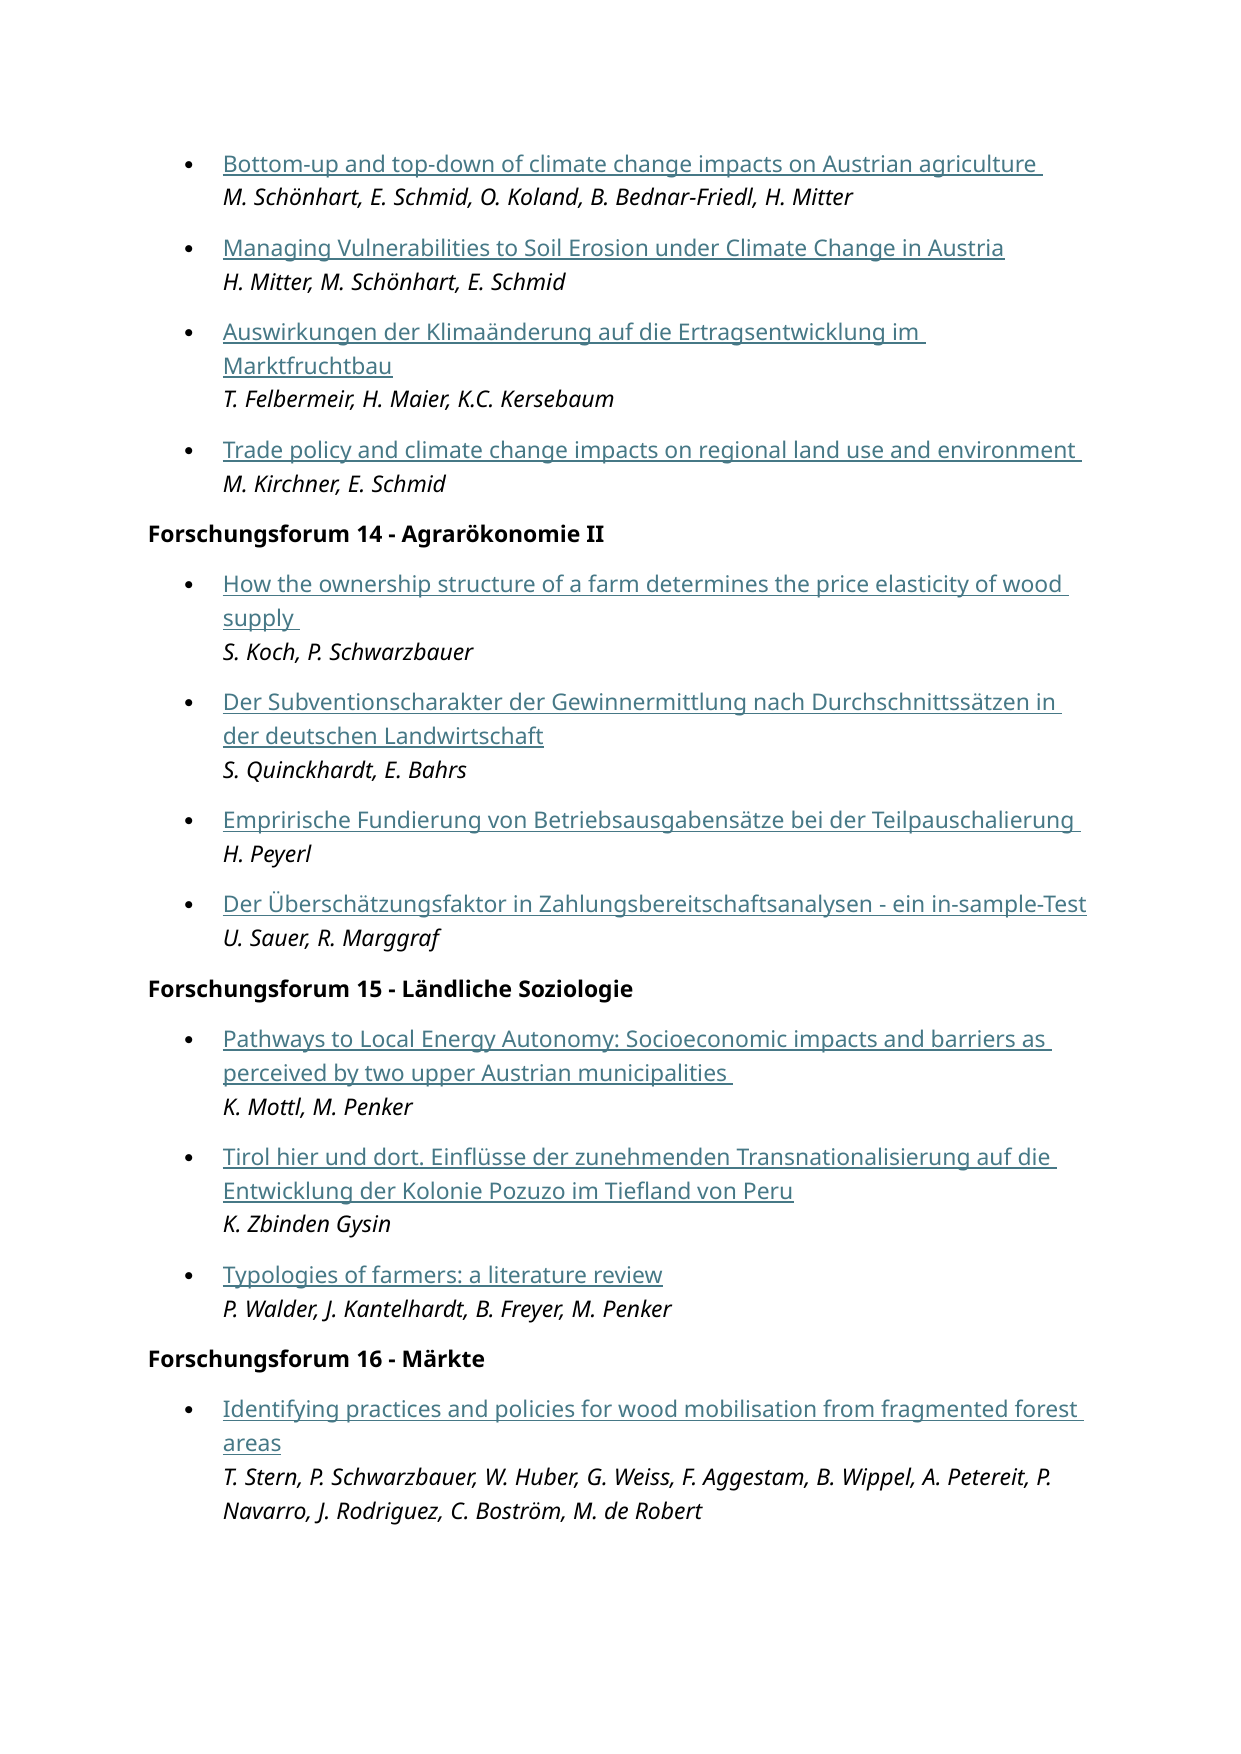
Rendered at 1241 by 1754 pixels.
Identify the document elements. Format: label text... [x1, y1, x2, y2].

list Auswirkungen der Klimaänderung auf die Ertragsentwicklung im Marktfruchtbau T. Felbermeir, H. Maier, K.C. Kersebaum [185, 316, 1093, 415]
list Pathways to Local Energy Autonomy: Socioeconomic impacts and barriers as perceived by two upper Austrian municipalities K. Mottl, M. Penker [185, 1023, 1093, 1122]
list Der Subventionscharakter der Gewinnermittlung nach Durchschnittssätzen in der deutschen Landwirtschaft S. Quinckhardt, E. Bahrs [185, 686, 1093, 785]
list Managing Vulnerabilities to Soil Erosion under Climate Change in Austria H. Mitter, M. Schönhart, E. Schmid [185, 232, 1093, 297]
list How the ownership structure of a farm determines the price elasticity of wood supply S. Koch, P. Schwarzbauer [185, 568, 1093, 667]
list Bottom-up and top-down of climate change impacts on Austrian agriculture M. Schönhart, E. Schmid, O. Koland, B. Bednar-Friedl, H. Mitter [185, 148, 1093, 213]
list Emprirische Fundierung von Betriebsausgabensätze bei der Teilpauschalierung H. Peyerl [185, 804, 1093, 869]
list Identifying practices and policies for wood mobilisation from fragmented forest areas T. Stern, P. Schwarzbauer, W. Huber, G. Weiss, F. Aggestam, B. Wippel, A. Petereit, P. Navarro, J. Rodriguez, C. Boström, M. de Robert [185, 1393, 1093, 1526]
list Trade policy and climate change impacts on regional land use and environment M. Kirchner, E. Schmid [185, 434, 1093, 499]
text Forschungsforum 15 - Ländliche Soziologie [148, 973, 1093, 1004]
text Forschungsforum 16 - Märkte [148, 1343, 1093, 1374]
list Der Überschätzungsfaktor in Zahlungsbereitschaftsanalysen - ein in-sample-Test U. Sauer, R. Marggraf [185, 888, 1093, 953]
text Forschungsforum 14 - Agrarökonomie II [148, 518, 1093, 549]
list Tirol hier und dort. Einflüsse der zunehmenden Transnationalisierung auf die Entwicklung der Kolonie Pozuzo im Tiefland von Peru K. Zbinden Gysin [185, 1141, 1093, 1240]
list Typologies of farmers: a literature review P. Walder, J. Kantelhardt, B. Freyer, M. Penker [185, 1259, 1093, 1324]
